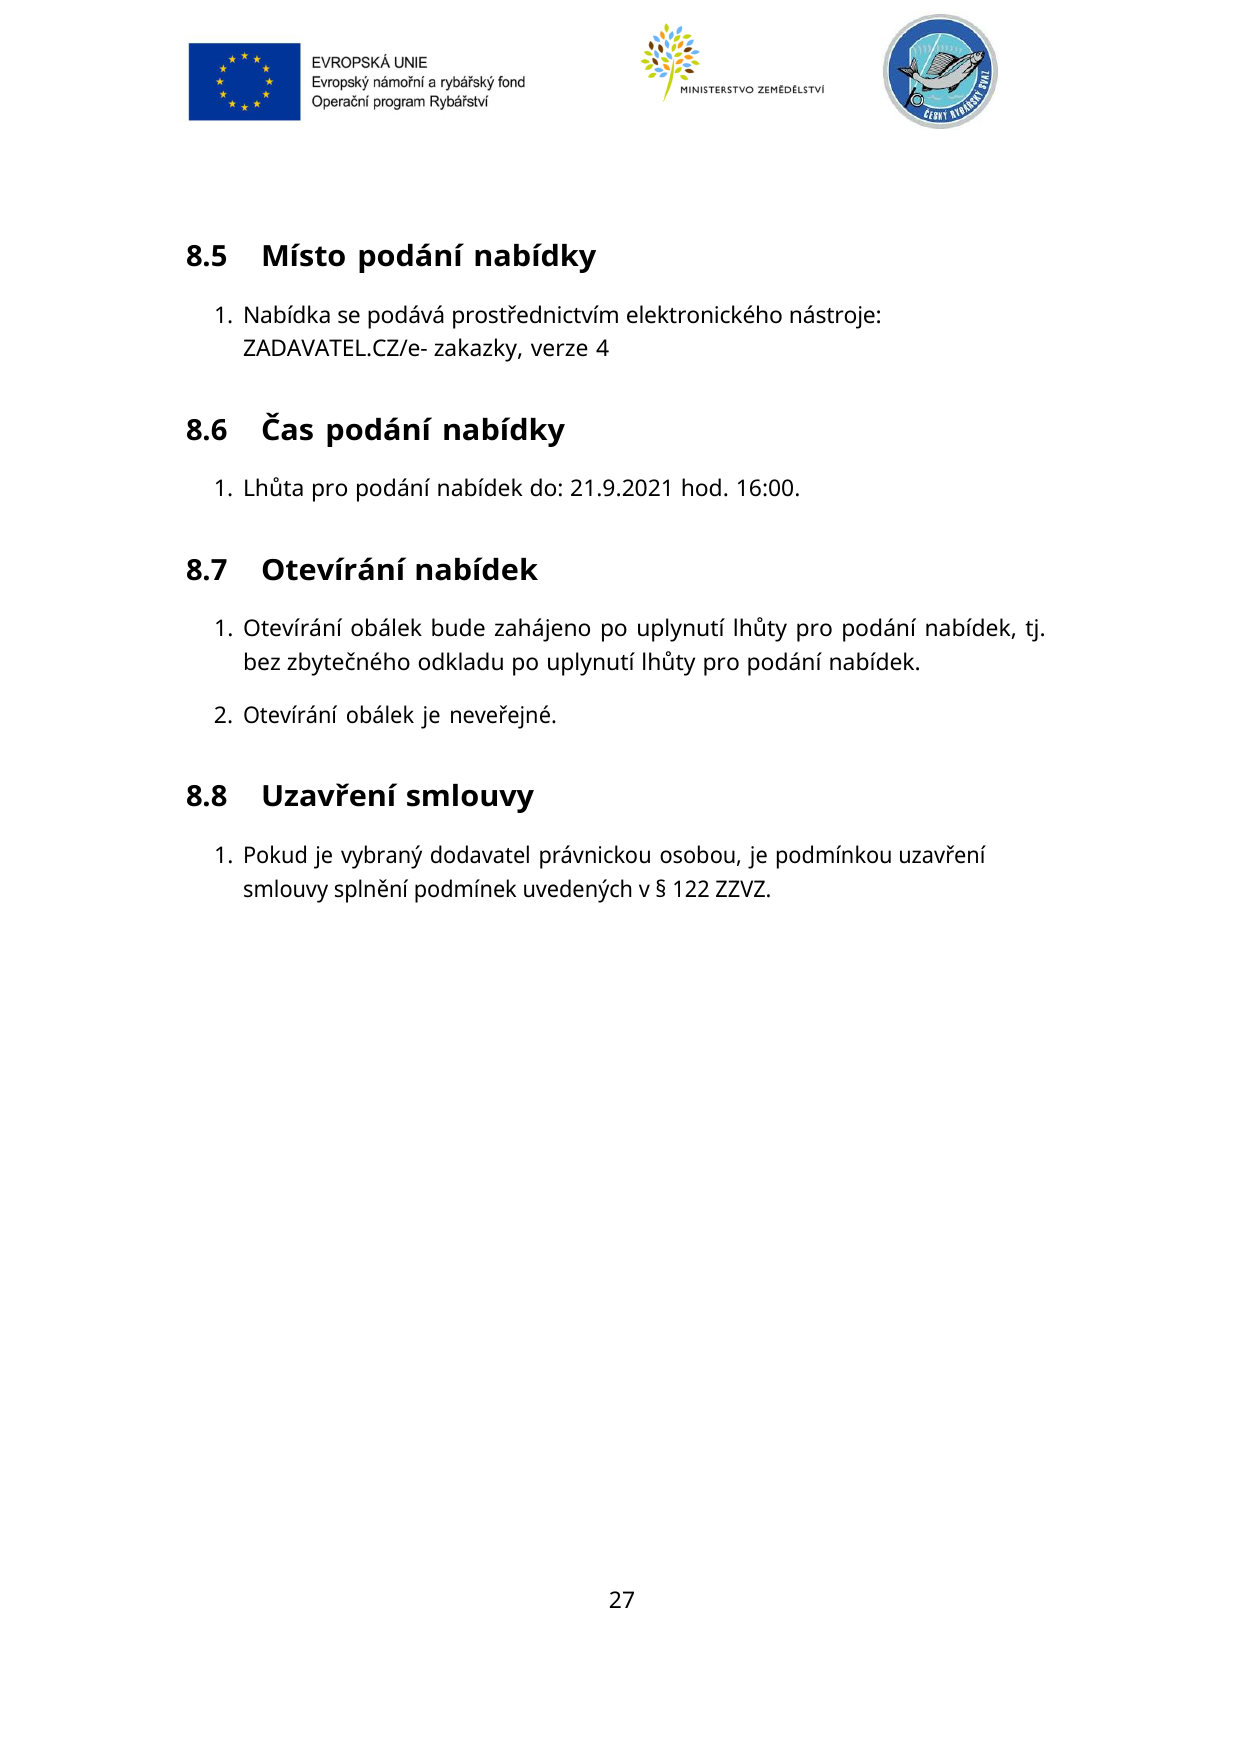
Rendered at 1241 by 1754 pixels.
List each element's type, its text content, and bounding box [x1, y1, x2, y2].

subtitle Místo podání nabídky [186, 235, 1203, 275]
list Otevírání obálek je neveřejné. [214, 698, 1203, 730]
subtitle Čas podání nabídky [186, 409, 1203, 448]
list Nabídka se podává prostřednictvím elektronického nástroje: ZADAVATEL.CZ/e- zakazky, verze 4 [214, 298, 1058, 363]
subtitle Otevírání nabídek [186, 549, 1203, 588]
list Pokud je vybraný dodavatel právnickou osobou, je podmínkou uzavření smlouvy splnění podmínek uvedených v § 122 ZZVZ. [214, 839, 1054, 904]
subtitle Uzavření smlouvy [186, 775, 1203, 815]
list Lhůta pro podání nabídek do: 21.9.2021 hod. 16:00. [214, 472, 1203, 503]
list Otevírání obálek bude zahájeno po uplynutí lhůty pro podání nabídek, tj. bez zbytečného odkladu po uplynutí lhůty pro podání nabídek. [214, 612, 1054, 677]
